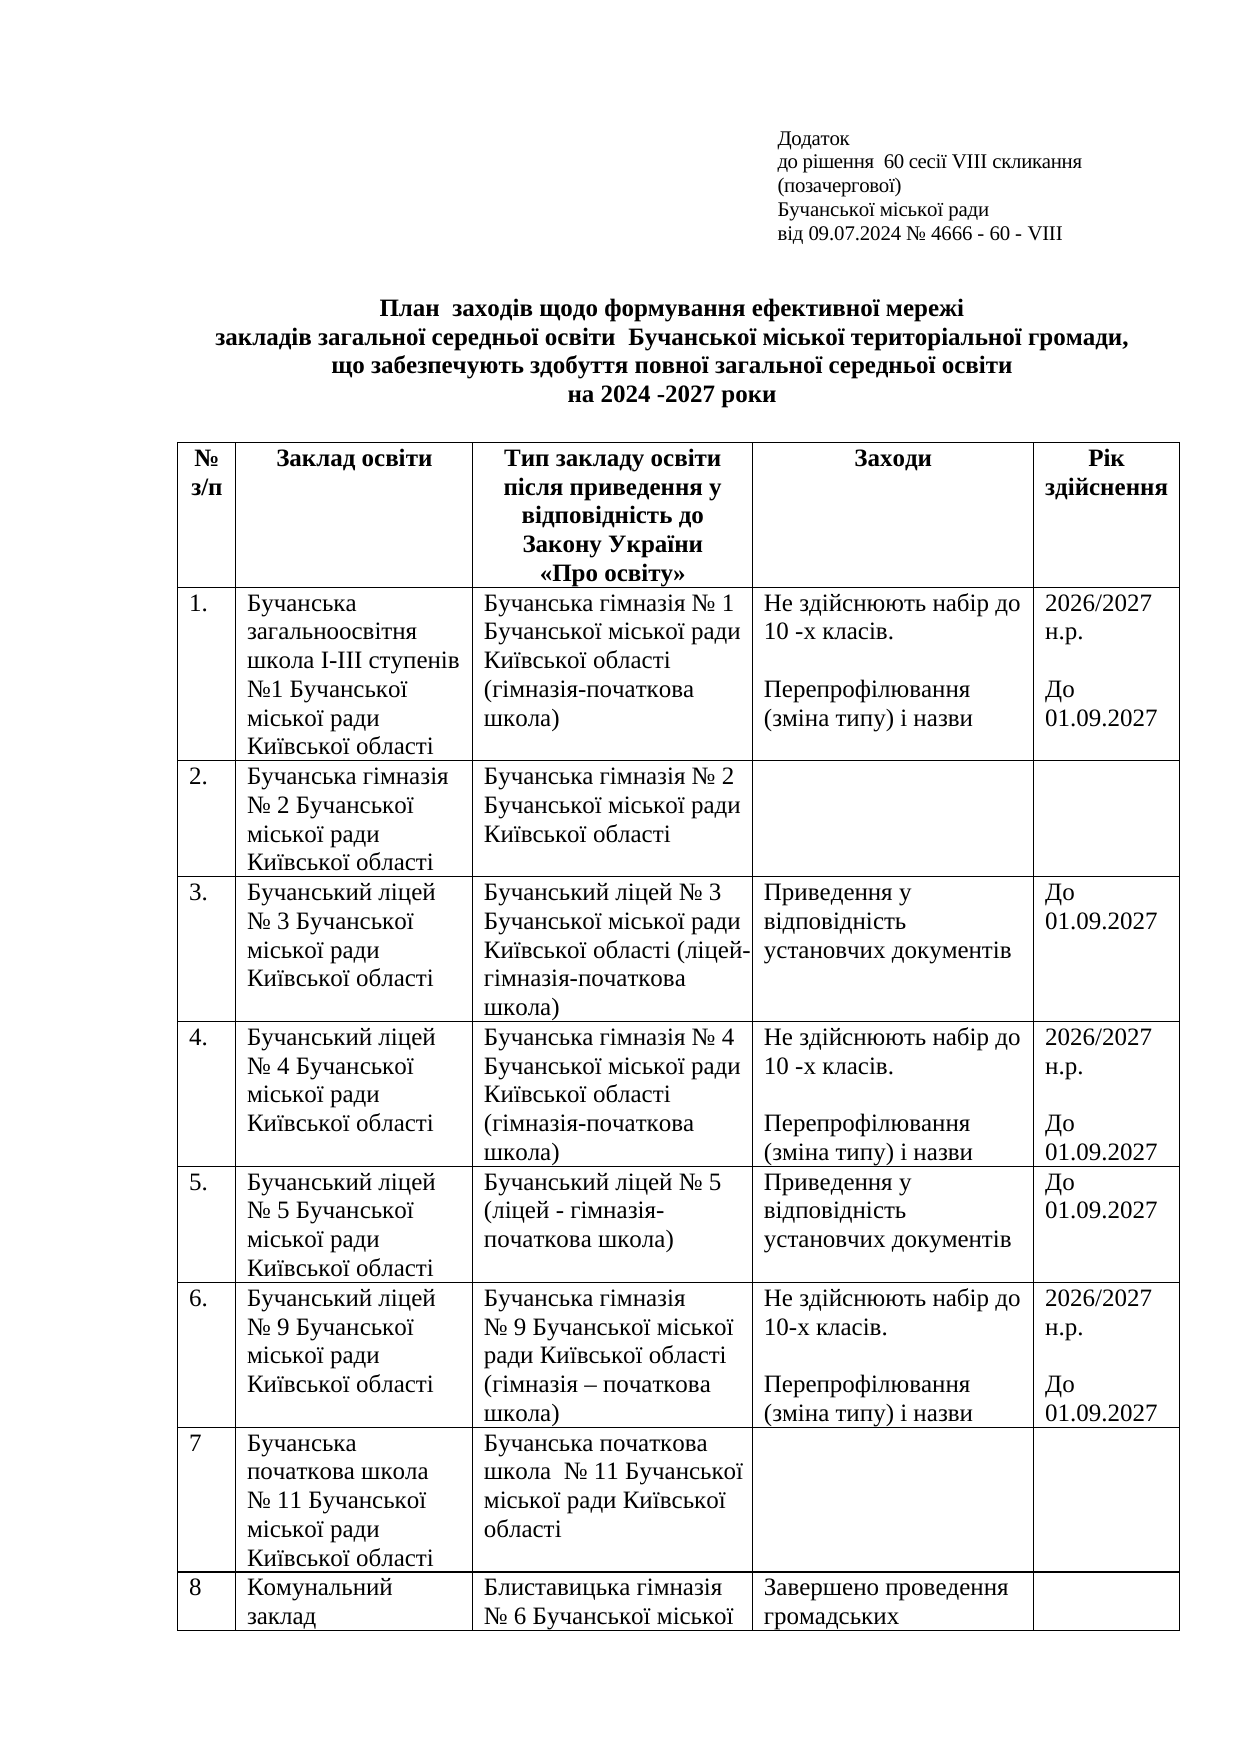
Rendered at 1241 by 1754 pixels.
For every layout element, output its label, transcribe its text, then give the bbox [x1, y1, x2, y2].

text до рішення 60 сесії VIІI скликання (позачергової) [777, 150, 1167, 197]
table_cell Бучанський ліцей № 3 Бучанської міської ради Київської області [236, 877, 472, 1021]
table_cell [753, 1428, 1033, 1571]
table_cell 8 [178, 1573, 235, 1630]
table_cell Не здійснюють набір до 10 -х класів. Перепрофілювання (зміна типу) і назви [753, 588, 1033, 760]
text на 2024 -2027 роки [177, 379, 1167, 408]
table_cell До 01.09.2027 [1034, 1167, 1179, 1282]
text Бучанської міської ради від 09.07.2024 № 4666 - 60 - VIIІ [777, 197, 1167, 245]
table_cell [473, 1573, 752, 1630]
table_cell 2026/2027 н.р. До 01.09.2027 [1034, 588, 1179, 760]
table_cell Бучанський ліцей № 4 Бучанської міської ради Київської області [236, 1022, 472, 1166]
table_cell Не здійснюють набір до 10 -х класів. Перепрофілювання (зміна типу) і назви [753, 1022, 1033, 1166]
text Додаток [777, 126, 1167, 150]
table_cell Бучанська початкова школа № 11 Бучанської міської ради Київської області [473, 1428, 752, 1571]
table_cell 6. [178, 1283, 235, 1427]
table_cell Бучанська загальноосвітня школа І-ІІІ ступенів №1 Бучанської міської ради Київської області [236, 588, 472, 760]
table_cell 4. [178, 1022, 235, 1166]
text що забезпечують здобуття повної загальної середньої освіти [177, 350, 1167, 379]
table_cell [1034, 1428, 1179, 1571]
table_cell Бучанська гімназія № 1 Бучанської міської ради Київської області (гімназія-початкова школа) [473, 588, 752, 760]
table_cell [753, 1573, 1033, 1630]
table_cell [753, 761, 1033, 876]
table_cell Бучанський ліцей № 3 Бучанської міської ради Київської області (ліцей-гімназія-початкова школа) [473, 877, 752, 1021]
table_header Заклад освіти [236, 443, 472, 587]
table_cell Бучанська гімназія № 2 Бучанської міської ради Київської області [473, 761, 752, 876]
table_cell Бучанський ліцей № 5 (ліцей - гімназія-початкова школа) [473, 1167, 752, 1282]
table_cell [1034, 1573, 1179, 1630]
table_cell Приведення у відповідність установчих документів [753, 877, 1033, 1021]
table_cell Бучанська початкова школа № 11 Бучанської міської ради Київської області [236, 1428, 472, 1571]
table_header Заходи [753, 443, 1033, 587]
table_cell 1. [178, 588, 235, 760]
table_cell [236, 1573, 472, 1630]
table_cell Бучанська гімназія № 2 Бучанської міської ради Київської області [236, 761, 472, 876]
text План заходів щодо формування ефективної мережі [177, 293, 1167, 322]
table_cell 5. [178, 1167, 235, 1282]
text закладів загальної середньої освіти Бучанської міської територіальної громади, [177, 322, 1167, 350]
table_cell 2. [178, 761, 235, 876]
table_cell Не здійснюють набір до 10-х класів. Перепрофілювання (зміна типу) і назви [753, 1283, 1033, 1427]
table_cell 3. [178, 877, 235, 1021]
table_cell Бучанська гімназія № 4 Бучанської міської ради Київської області (гімназія-початкова школа) [473, 1022, 752, 1166]
table_header № з/п [178, 443, 235, 587]
table_header Тип закладу освіти після приведення у відповідність до Закону України «Про освіту» [473, 443, 752, 587]
table_cell Бучанський ліцей № 5 Бучанської міської ради Київської області [236, 1167, 472, 1282]
table_cell До 01.09.2027 [1034, 877, 1179, 1021]
table_cell 7 [178, 1428, 235, 1571]
table_cell Бучанський ліцей № 9 Бучанської міської ради Київської області [236, 1283, 472, 1427]
table_cell 2026/2027 н.р. До 01.09.2027 [1034, 1283, 1179, 1427]
table_cell 2026/2027 н.р. До 01.09.2027 [1034, 1022, 1179, 1166]
table_header Рік здійснення [1034, 443, 1179, 587]
table_cell Приведення у відповідність установчих документів [753, 1167, 1033, 1282]
table_cell Бучанська гімназія № 9 Бучанської міської ради Київської області (гімназія – початкова школа) [473, 1283, 752, 1427]
table_cell [1034, 761, 1179, 876]
